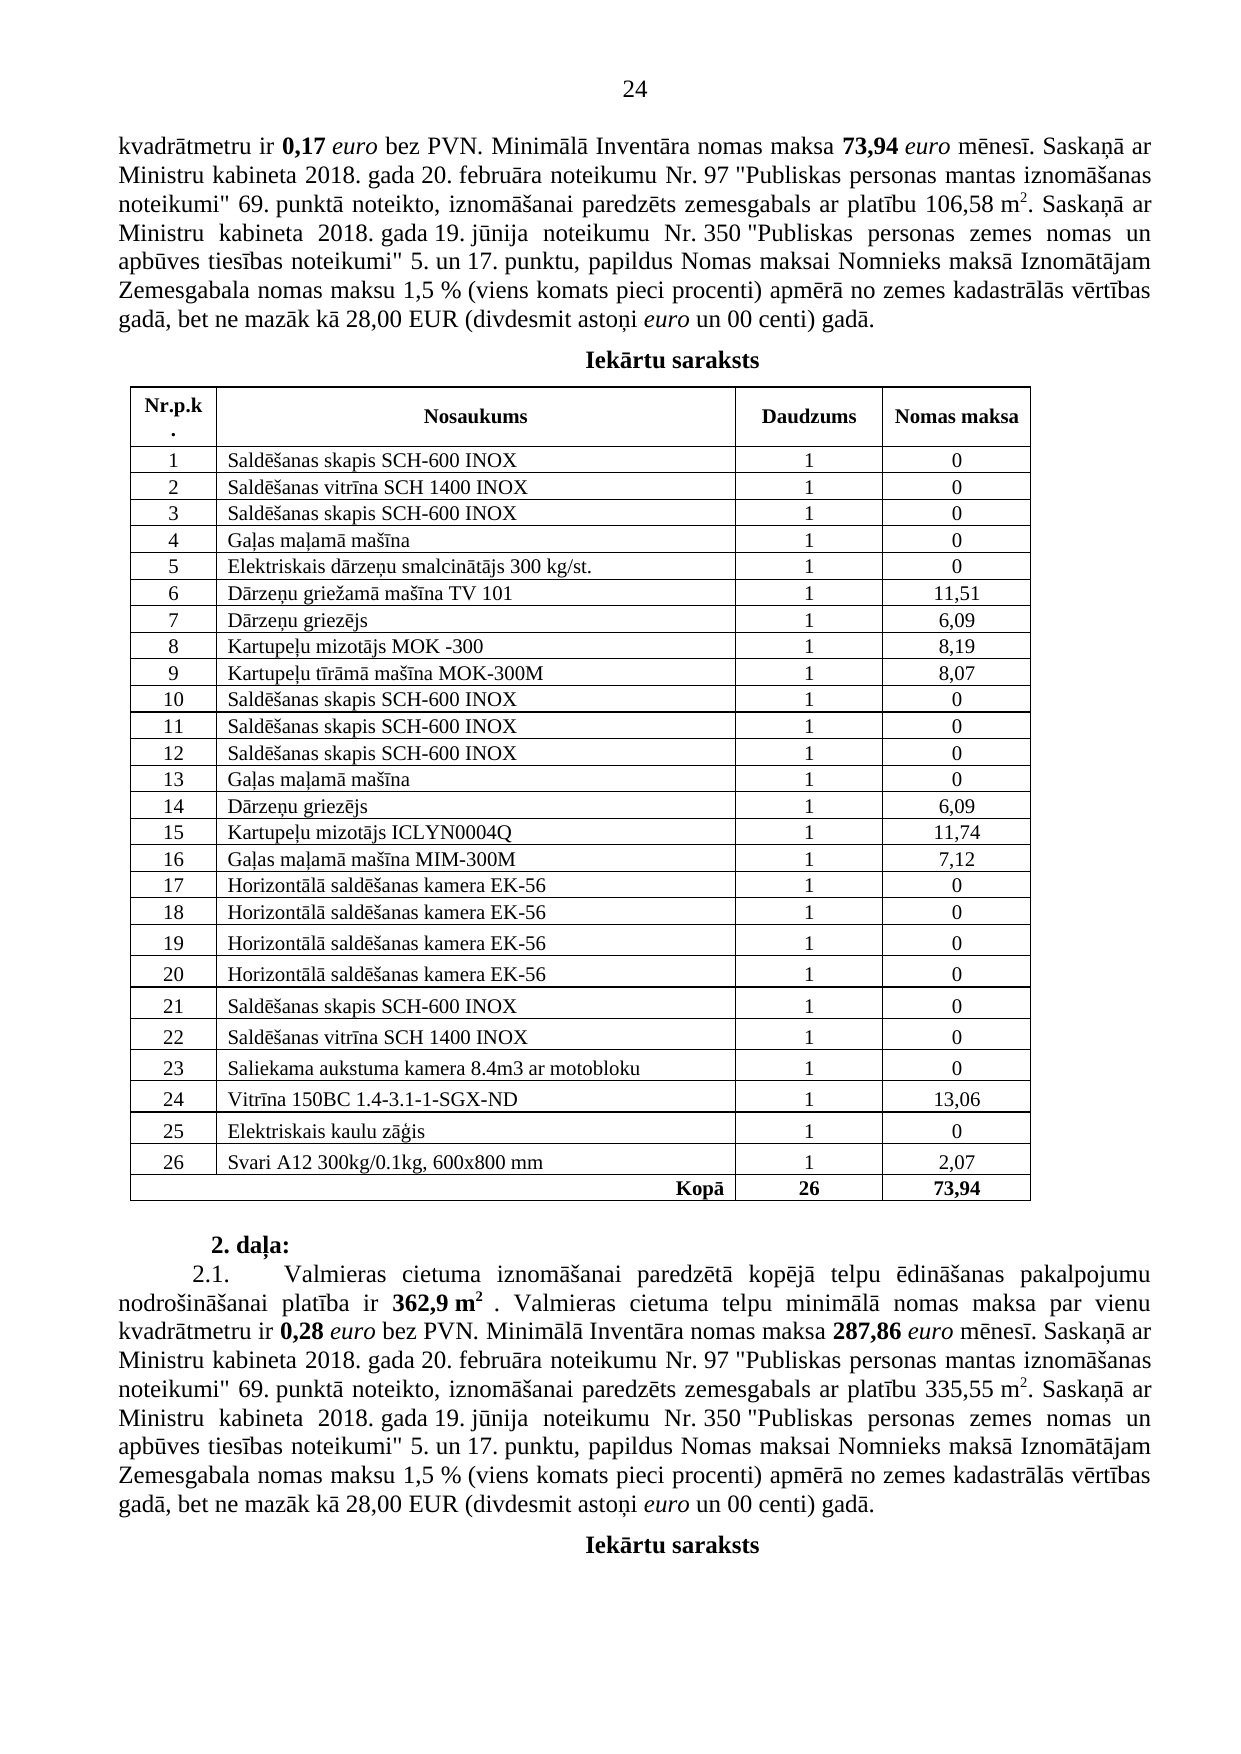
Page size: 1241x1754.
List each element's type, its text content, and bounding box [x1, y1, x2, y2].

table_cell Saldēšanas skapis SCH-600 INOX [217, 739, 735, 764]
table_header Nosaukums [217, 388, 735, 446]
table_cell 0 [883, 473, 1030, 499]
table_cell 18 [131, 898, 216, 924]
table_cell 1 [736, 1113, 882, 1143]
table_cell 0 [883, 956, 1030, 986]
table_cell Horizontālā saldēšanas kamera EK-56 [217, 956, 735, 986]
table_cell 0 [883, 500, 1030, 525]
table_cell 7,12 [883, 845, 1030, 871]
table_cell 8,07 [883, 659, 1030, 685]
table_cell 0 [883, 988, 1030, 1018]
table_cell Kopā [131, 1175, 735, 1200]
table_cell 0 [883, 1019, 1030, 1049]
table_cell 25 [131, 1113, 216, 1143]
table_cell 12 [131, 739, 216, 764]
table_cell Gaļas maļamā mašīna MIM-300M [217, 845, 735, 871]
table_cell 1 [736, 473, 882, 499]
table_cell 1 [736, 447, 882, 472]
table_cell 5 [131, 553, 216, 578]
table_cell Svari A12 300kg/0.1kg, 600x800 mm [217, 1144, 735, 1174]
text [118, 131, 1152, 333]
table_cell Elektriskais dārzeņu smalcinātājs 300 kg/st. [217, 553, 735, 578]
table_cell 9 [131, 659, 216, 685]
table_cell Dārzeņu griežamā mašīna TV 101 [217, 580, 735, 605]
text Iekārtu saraksts [118, 345, 1152, 374]
table_cell Dārzeņu griezējs [217, 792, 735, 818]
table_cell Horizontālā saldēšanas kamera EK-56 [217, 898, 735, 924]
table_cell 1 [736, 1081, 882, 1111]
table_header Nr.p.k. [131, 388, 216, 446]
table_cell 8 [131, 633, 216, 658]
table_header Nomas maksa [883, 388, 1030, 446]
table_cell 1 [736, 606, 882, 632]
table_cell 0 [883, 447, 1030, 472]
table_cell 7 [131, 606, 216, 632]
table_cell 1 [736, 898, 882, 924]
table_cell Saldēšanas skapis SCH-600 INOX [217, 447, 735, 472]
table_cell 11,51 [883, 580, 1030, 605]
table_cell Saldēšanas skapis SCH-600 INOX [217, 988, 735, 1018]
table_cell 24 [131, 1081, 216, 1111]
table_cell 0 [883, 766, 1030, 791]
table_cell 1 [736, 1144, 882, 1174]
table_cell 2,07 [883, 1144, 1030, 1174]
table_cell 1 [736, 925, 882, 955]
table_cell 1 [736, 500, 882, 525]
table_cell Gaļas maļamā mašīna [217, 766, 735, 791]
text Iekārtu saraksts [118, 1530, 1152, 1559]
table_cell Vitrīna 150BC 1.4-3.1-1-SGX-ND [217, 1081, 735, 1111]
list daļa: [193, 1230, 1152, 1259]
table_cell Kartupeļu tīrāmā mašīna MOK-300M [217, 659, 735, 685]
table_cell 0 [883, 526, 1030, 552]
table_cell Saldēšanas skapis SCH-600 INOX [217, 713, 735, 738]
table_cell 0 [883, 686, 1030, 711]
table_cell 6,09 [883, 792, 1030, 818]
table_cell 14 [131, 792, 216, 818]
table_cell 0 [883, 872, 1030, 897]
table_cell 4 [131, 526, 216, 552]
table_cell 11,74 [883, 819, 1030, 844]
list Valmieras cietuma iznomāšanai paredzētā kopējā telpu ēdināšanas pakalpojumu nodrošināšanai platība ir 362,9 m2 . Valmieras cietuma telpu minimālā nomas maksa par vienu kvadrātmetru ir 0,28 euro bez PVN. Minimālā Inventāra nomas maksa 287,86 euro mēnesī. Saskaņā ar Ministru kabineta 2018. gada 20. februāra noteikumu Nr. 97 "Publiskas personas mantas iznomāšanas noteikumi" 69. punktā noteikto, iznomāšanai paredzēts zemesgabals ar platību 335,55 m2. Saskaņā ar Ministru kabineta 2018. gada 19. jūnija noteikumu Nr. 350 "Publiskas personas zemes nomas un apbūves tiesības noteikumi" 5. un 17. punktu, papildus Nomas maksai Nomnieks maksā Iznomātājam Zemesgabala nomas maksu 1,5 % (viens komats pieci procenti) apmērā no zemes kadastrālās vērtības gadā, bet ne mazāk kā 28,00 EUR (divdesmit astoņi euro un 00 centi) gadā. [118, 1259, 1152, 1518]
table_cell 13 [131, 766, 216, 791]
table_cell 2 [131, 473, 216, 499]
table_cell Dārzeņu griezējs [217, 606, 735, 632]
table_cell Saldēšanas vitrīna SCH 1400 INOX [217, 1019, 735, 1049]
table_cell 11 [131, 713, 216, 738]
table_cell 6,09 [883, 606, 1030, 632]
table_cell 20 [131, 956, 216, 986]
table_cell Horizontālā saldēšanas kamera EK-56 [217, 872, 735, 897]
table_cell 1 [736, 819, 882, 844]
table_cell Elektriskais kaulu zāģis [217, 1113, 735, 1143]
table_cell 1 [736, 1050, 882, 1080]
table_cell 1 [736, 580, 882, 605]
table_cell 1 [736, 988, 882, 1018]
table_cell Kartupeļu mizotājs MOK -300 [217, 633, 735, 658]
table_cell 23 [131, 1050, 216, 1080]
table_cell 1 [736, 553, 882, 578]
table_cell 16 [131, 845, 216, 871]
table_cell 1 [736, 872, 882, 897]
table_cell 1 [736, 713, 882, 738]
table_cell Horizontālā saldēšanas kamera EK-56 [217, 925, 735, 955]
table_cell 26 [131, 1144, 216, 1174]
table_cell 1 [736, 659, 882, 685]
table_cell Gaļas maļamā mašīna [217, 526, 735, 552]
table_cell 1 [736, 526, 882, 552]
table_cell 0 [883, 1113, 1030, 1143]
table_cell 3 [131, 500, 216, 525]
table_cell 1 [736, 792, 882, 818]
table_cell 0 [883, 925, 1030, 955]
table_cell Saliekama aukstuma kamera 8.4m3 ar motobloku [217, 1050, 735, 1080]
table_cell 0 [883, 553, 1030, 578]
table_cell Saldēšanas vitrīna SCH 1400 INOX [217, 473, 735, 499]
table_cell 1 [736, 845, 882, 871]
table_cell 0 [883, 1050, 1030, 1080]
table_cell 1 [131, 447, 216, 472]
table_cell 13,06 [883, 1081, 1030, 1111]
table_cell 26 [736, 1175, 882, 1200]
table_cell 6 [131, 580, 216, 605]
table_cell 22 [131, 1019, 216, 1049]
table_cell 1 [736, 739, 882, 764]
table_cell 1 [736, 766, 882, 791]
table_cell 1 [736, 956, 882, 986]
table_cell 17 [131, 872, 216, 897]
table_cell 10 [131, 686, 216, 711]
table_cell 0 [883, 898, 1030, 924]
table_cell Kartupeļu mizotājs ICLYN0004Q [217, 819, 735, 844]
table_cell Saldēšanas skapis SCH-600 INOX [217, 686, 735, 711]
table_cell 1 [736, 633, 882, 658]
table_cell 1 [736, 686, 882, 711]
table_cell 8,19 [883, 633, 1030, 658]
table_cell 15 [131, 819, 216, 844]
table_cell 73,94 [883, 1175, 1030, 1200]
table_cell 0 [883, 713, 1030, 738]
table_cell 19 [131, 925, 216, 955]
table_cell Saldēšanas skapis SCH-600 INOX [217, 500, 735, 525]
table_cell 21 [131, 988, 216, 1018]
table_header Daudzums [736, 388, 882, 446]
table_cell 1 [736, 1019, 882, 1049]
table_cell 0 [883, 739, 1030, 764]
